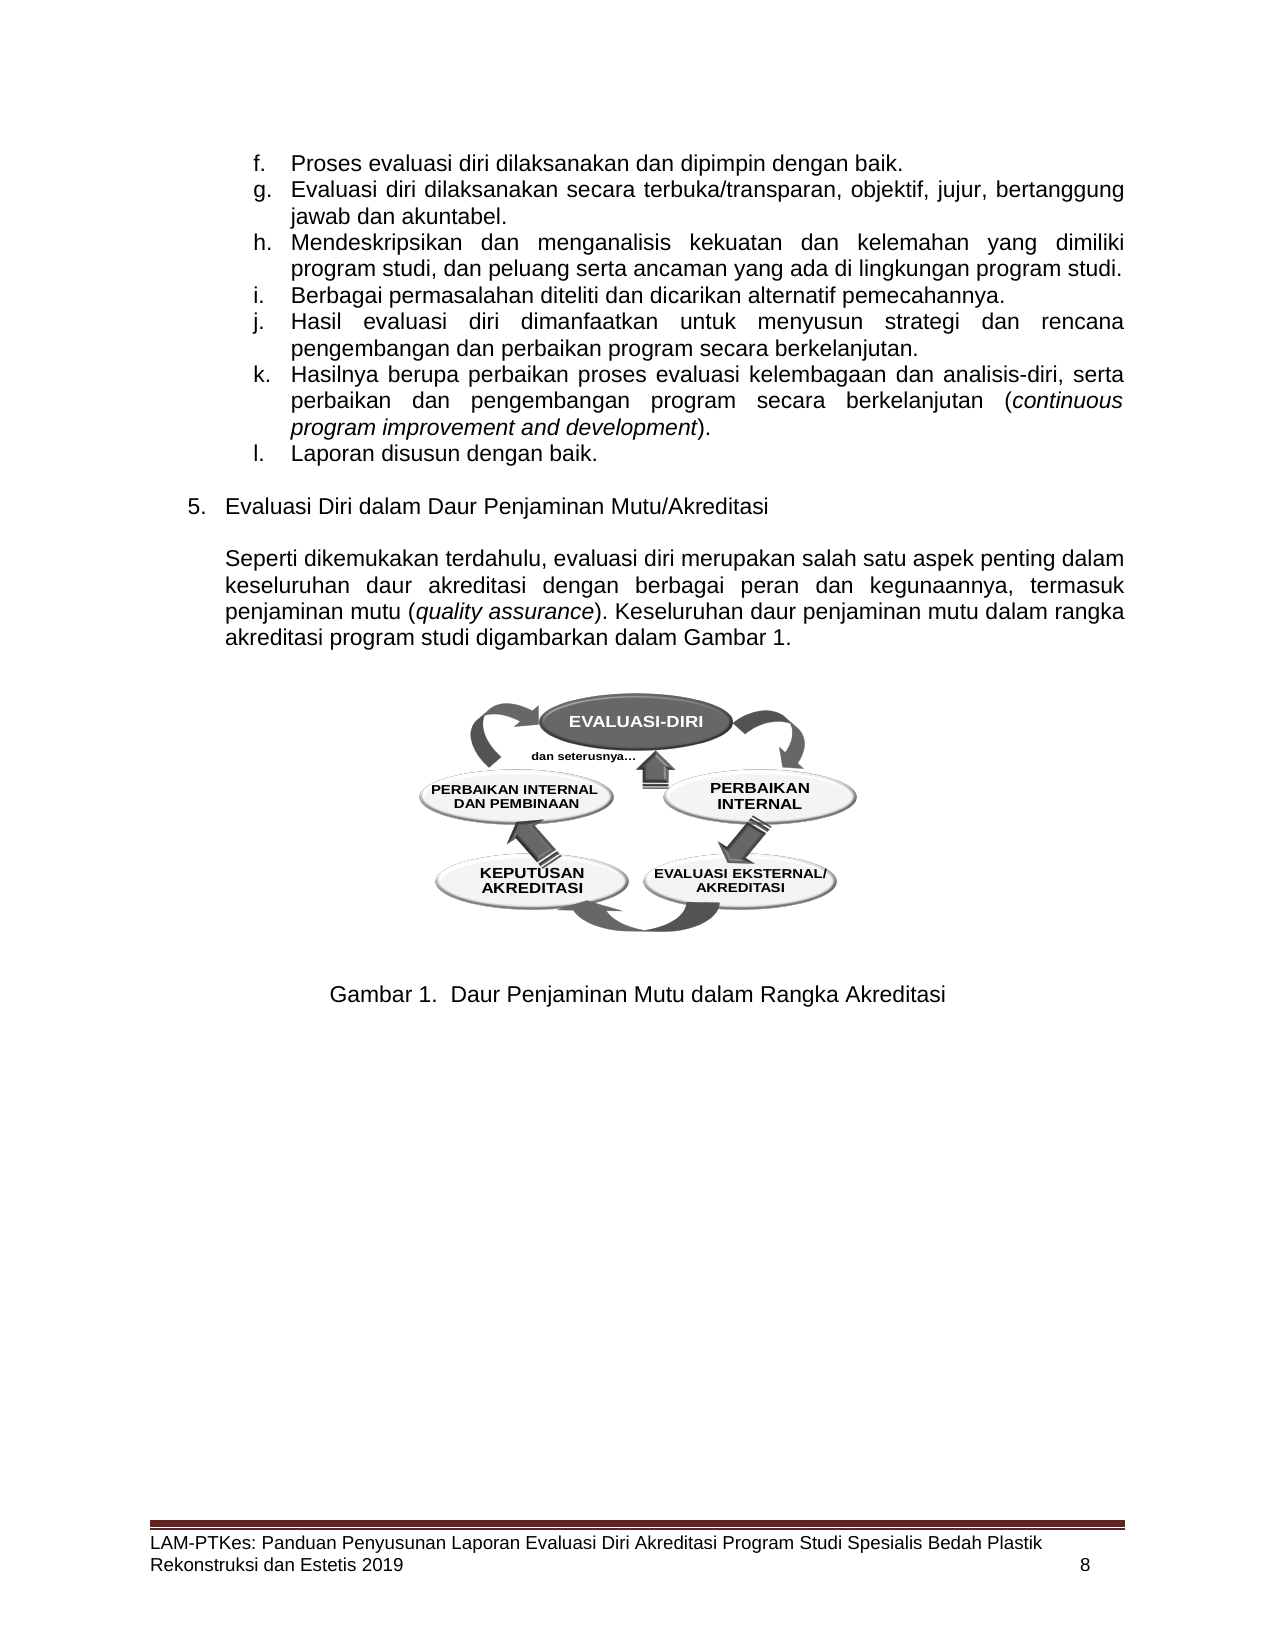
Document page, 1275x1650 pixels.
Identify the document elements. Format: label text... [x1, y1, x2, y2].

list Evaluasi diri dilaksanakan secara terbuka/transparan, objektif, jujur, bertanggung jawab dan akuntabel. [253, 176, 1125, 229]
list Mendeskripsikan dan menganalisis kekuatan dan kelemahan yang dimiliki program studi, dan peluang serta ancaman yang ada di lingkungan program studi. [253, 229, 1125, 282]
list Hasilnya berupa perbaikan proses evaluasi kelembagaan dan analisis-diri, serta perbaikan dan pengembangan program secara berkelanjutan (continuous program improvement and development). [253, 361, 1125, 440]
list Hasil evaluasi diri dimanfaatkan untuk menyusun strategi dan rencana pengembangan dan perbaikan program secara berkelanjutan. [253, 308, 1125, 361]
list Proses evaluasi diri dilaksanakan dan dipimpin dengan baik. [253, 150, 1125, 176]
text Seperti dikemukakan terdahulu, evaluasi diri merupakan salah satu aspek penting dalam keseluruhan daur akreditasi dengan berbagai peran dan kegunaannya, termasuk penjaminan mutu (quality assurance). Keseluruhan daur penjaminan mutu dalam rangka akreditasi program studi digambarkan dalam Gambar 1. [225, 545, 1125, 651]
list Laporan disusun dengan baik. [253, 440, 1125, 466]
text Gambar 1. Daur Penjaminan Mutu dalam Rangka Akreditasi [150, 981, 1125, 1007]
list Berbagai permasalahan diteliti dan dicarikan alternatif pemecahannya. [253, 282, 1125, 308]
list Evaluasi Diri dalam Daur Penjaminan Mutu/Akreditasi [187, 493, 1125, 519]
